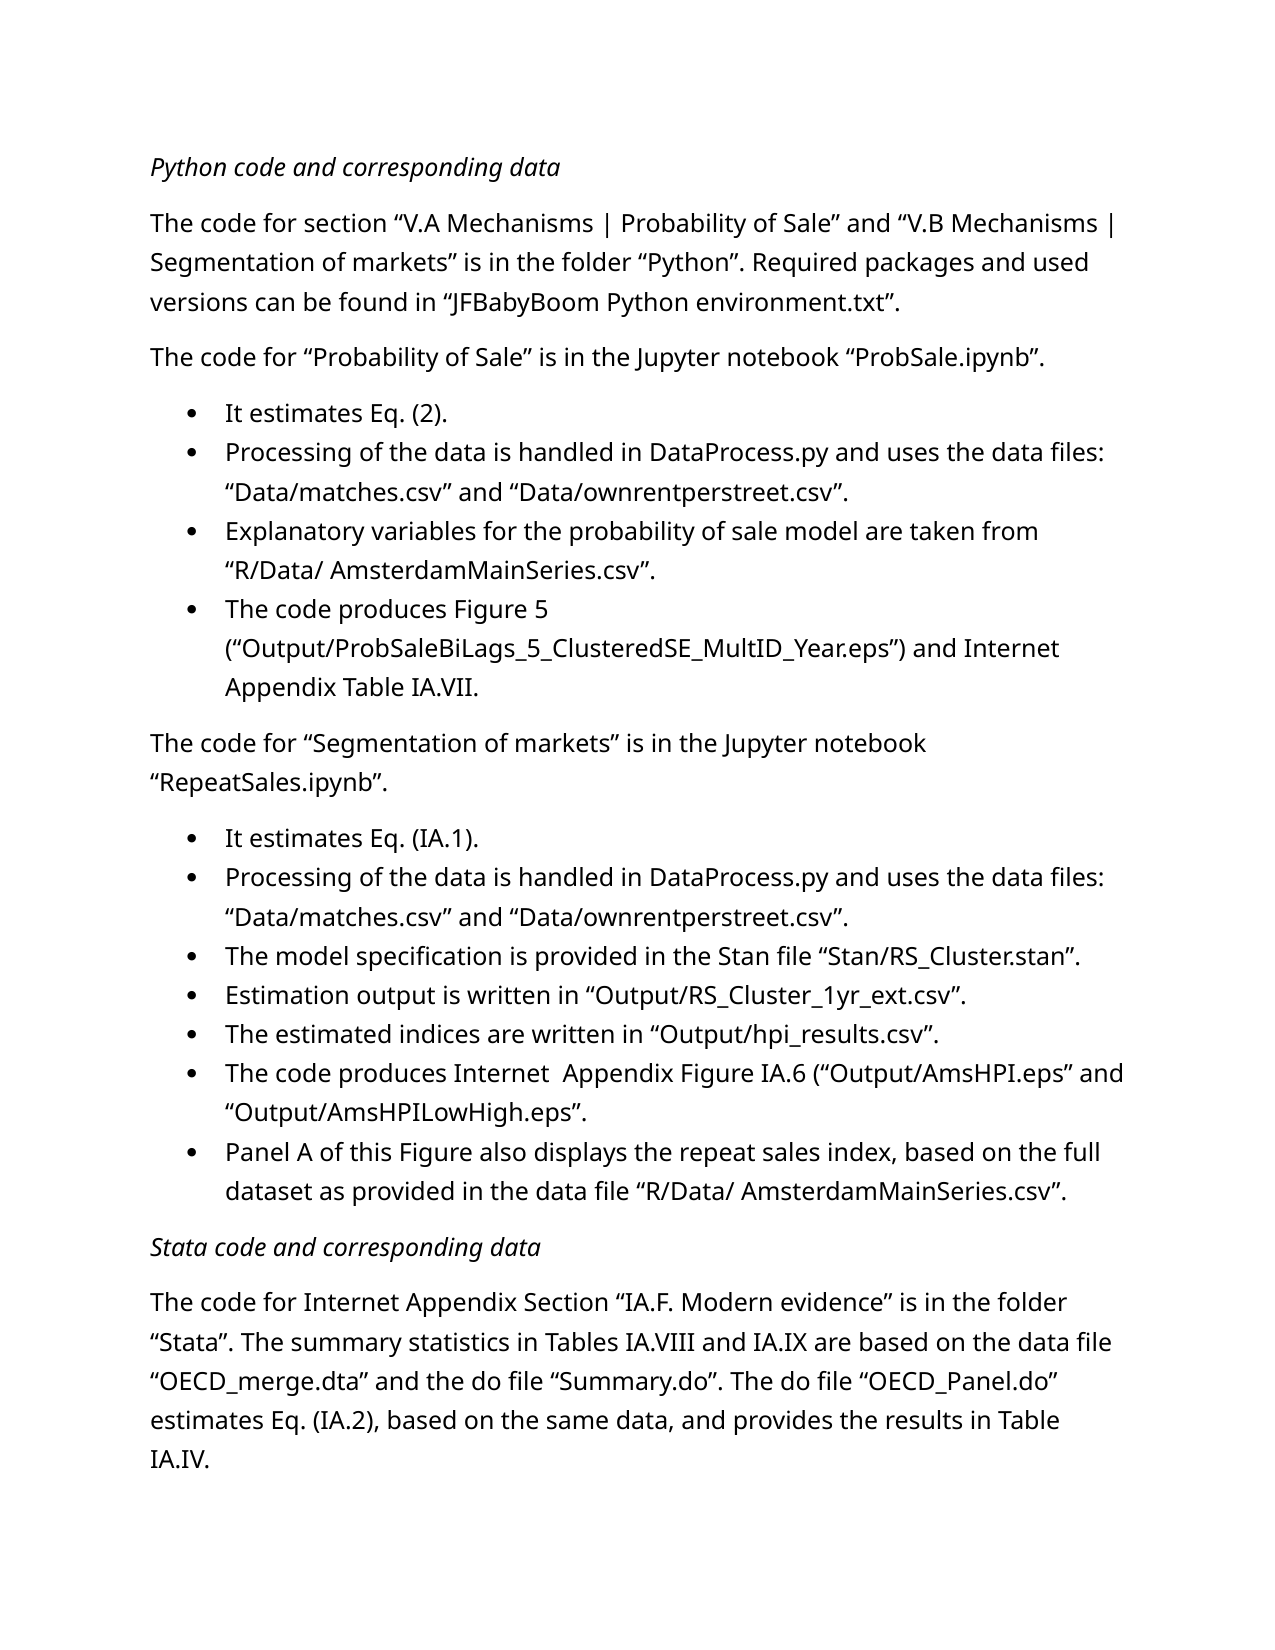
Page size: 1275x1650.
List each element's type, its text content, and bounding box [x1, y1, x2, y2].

list It estimates Eq. (2). [187, 396, 1125, 430]
list It estimates Eq. (IA.1). [187, 821, 1125, 855]
list The estimated indices are written in “Output/hpi_results.csv”. [187, 1017, 1125, 1051]
text Stata code and corresponding data [150, 1229, 1125, 1263]
text The code for section “V.A Mechanisms | Probability of Sale” and “V.B Mechanisms | Segmentation of markets” is in the folder “Python”. Required packages and used versions can be found in “JFBabyBoom Python environment.txt”. [150, 206, 1125, 318]
list Processing of the data is handled in DataProcess.py and uses the data files: “Data/matches.csv” and “Data/ownrentperstreet.csv”. [187, 860, 1125, 933]
text Python code and corresponding data [150, 150, 1125, 184]
list The code produces Internet Appendix Figure IA.6 (“Output/AmsHPI.eps” and “Output/AmsHPILowHigh.eps”. [187, 1056, 1125, 1129]
text The code for “Probability of Sale” is in the Jupyter notebook “ProbSale.ipynb”. [150, 340, 1125, 374]
list The code produces Figure 5 (“Output/ProbSaleBiLags_5_ClusteredSE_MultID_Year.eps”) and Internet Appendix Table IA.VII. [187, 592, 1125, 704]
list The model specification is provided in the Stan file “Stan/RS_Cluster.stan”. [187, 938, 1125, 972]
list Panel A of this Figure also displays the repeat sales index, based on the full dataset as provided in the data file “R/Data/ AmsterdamMainSeries.csv”. [187, 1134, 1125, 1207]
list Estimation output is written in “Output/RS_Cluster_1yr_ext.csv”. [187, 977, 1125, 1012]
list Explanatory variables for the probability of sale model are taken from “R/Data/ AmsterdamMainSeries.csv”. [187, 513, 1125, 587]
list Processing of the data is handled in DataProcess.py and uses the data files: “Data/matches.csv” and “Data/ownrentperstreet.csv”. [187, 435, 1125, 508]
text The code for Internet Appendix Section “IA.F. Modern evidence” is in the folder “Stata”. The summary statistics in Tables IA.VIII and IA.IX are based on the data file “OECD_merge.dta” and the do file “Summary.do”. The do file “OECD_Panel.do” estimates Eq. (IA.2), based on the same data, and provides the results in Table IA.IV. [150, 1285, 1125, 1476]
text The code for “Segmentation of markets” is in the Jupyter notebook “RepeatSales.ipynb”. [150, 726, 1125, 799]
